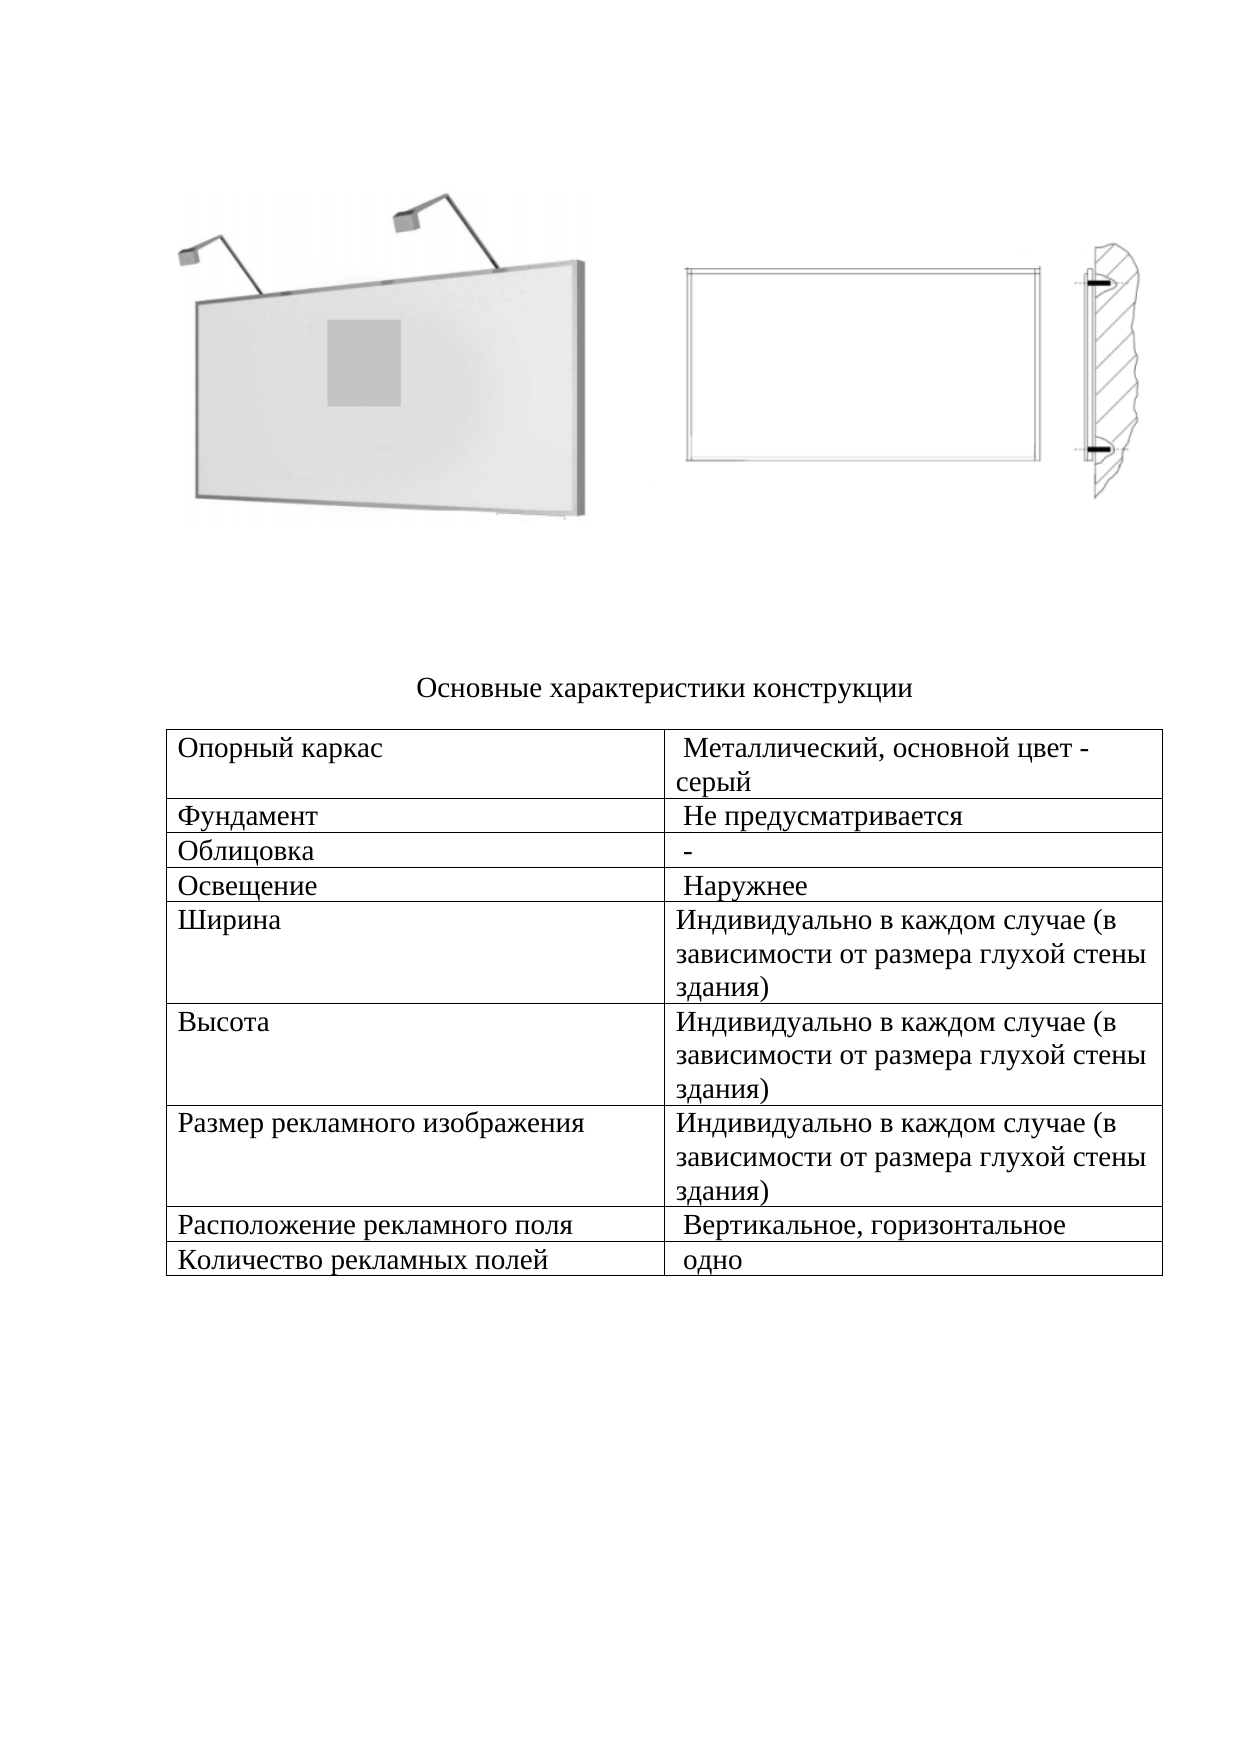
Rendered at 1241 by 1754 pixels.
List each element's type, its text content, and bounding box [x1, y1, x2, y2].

table_cell Расположение рекламного поля [167, 1207, 664, 1241]
table_cell Не предусматривается [665, 799, 1162, 832]
table_cell одно [665, 1242, 1162, 1275]
table_cell Наружнее [665, 868, 1162, 901]
picture [177, 177, 1151, 527]
table_cell Индивидуально в каждом случае (в зависимости от размера глухой стены здания) [665, 902, 1162, 1003]
table_cell Индивидуально в каждом случае (в зависимости от размера глухой стены здания) [665, 1004, 1162, 1104]
table_cell Размер рекламного изображения [167, 1106, 664, 1206]
table_cell Освещение [167, 868, 664, 901]
table_cell - [665, 833, 1162, 867]
table_header Опорный каркас [167, 730, 664, 797]
text Основные характеристики конструкции [177, 670, 1152, 703]
table_cell Вертикальное, горизонтальное [665, 1207, 1162, 1241]
table_header Металлический, основной цвет - серый [665, 730, 1162, 797]
table_cell Облицовка [167, 833, 664, 867]
table_cell Индивидуально в каждом случае (в зависимости от размера глухой стены здания) [665, 1106, 1162, 1206]
table_cell Высота [167, 1004, 664, 1104]
table_cell Количество рекламных полей [167, 1242, 664, 1275]
table_cell Фундамент [167, 799, 664, 832]
table_cell Ширина [167, 902, 664, 1003]
